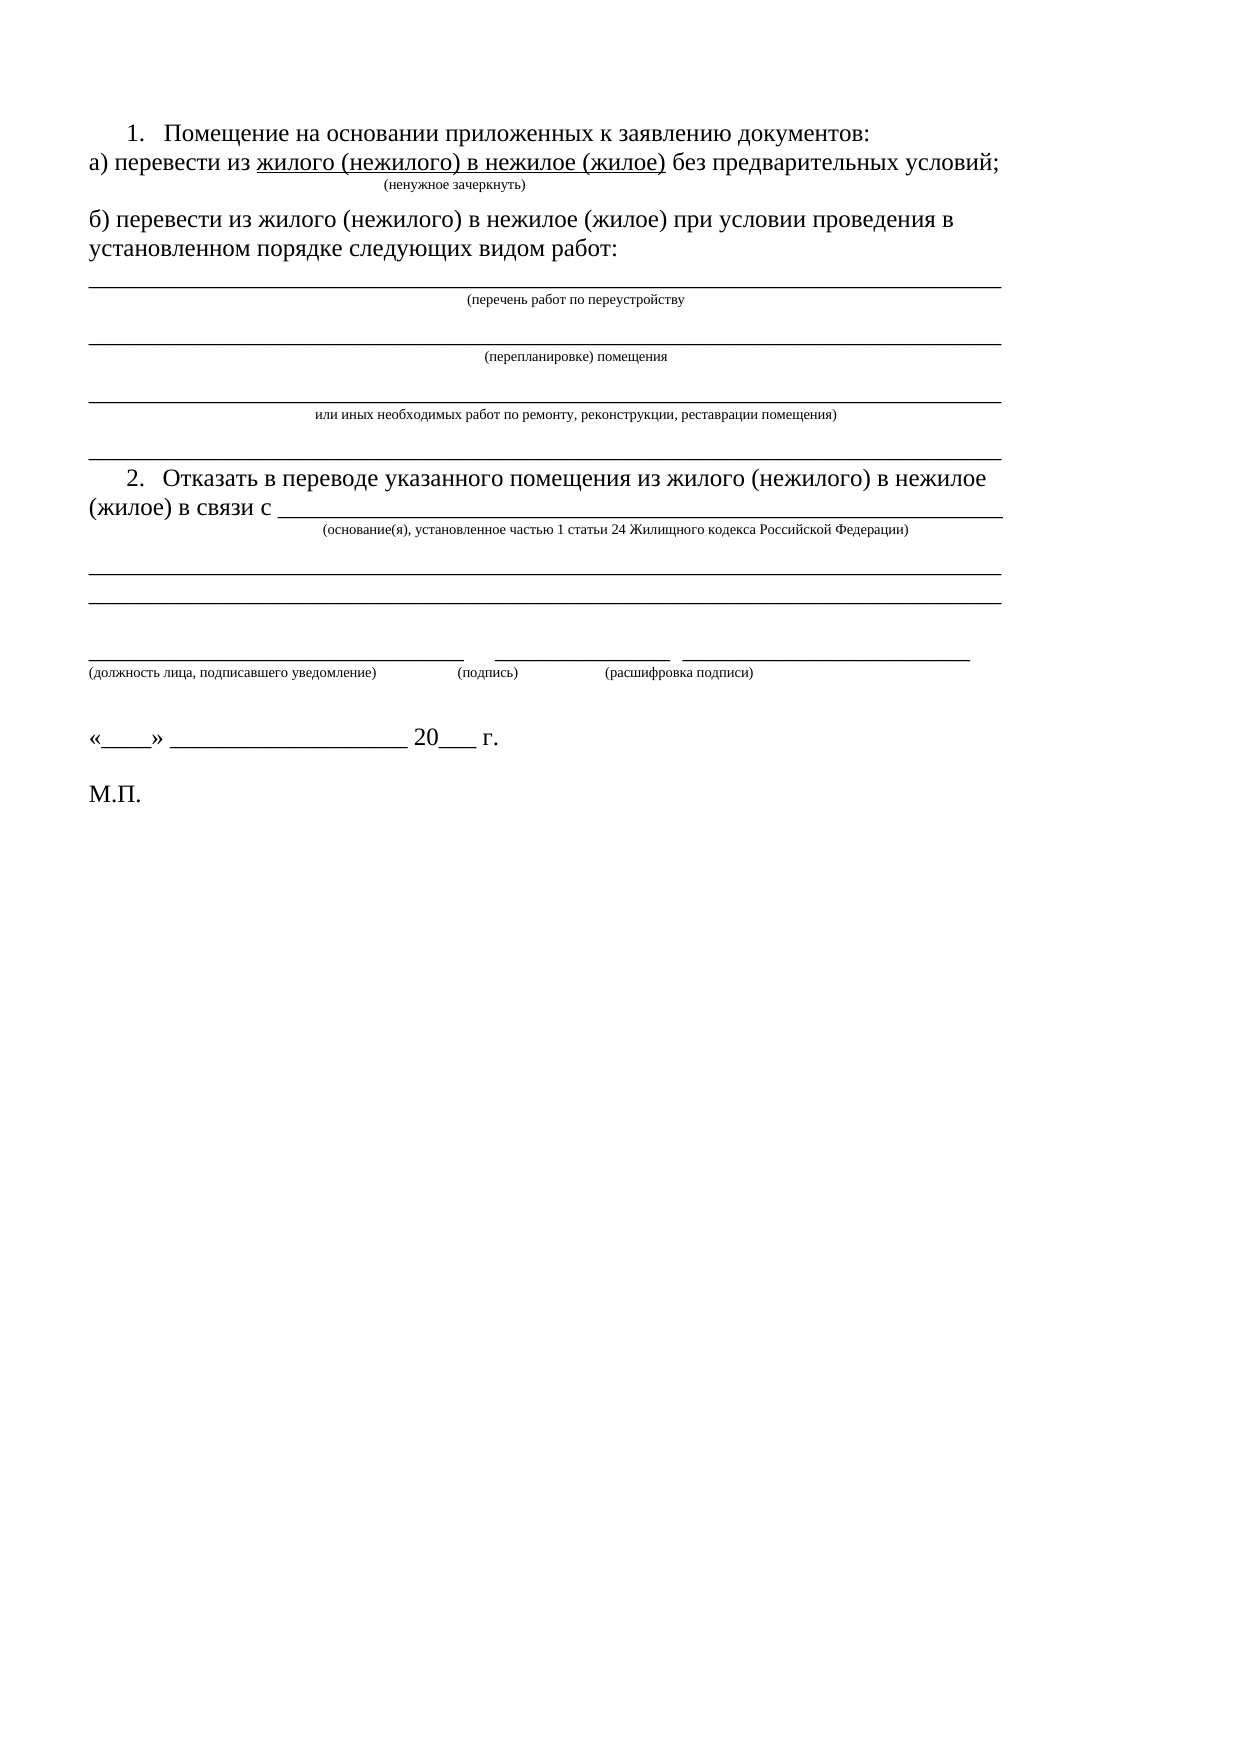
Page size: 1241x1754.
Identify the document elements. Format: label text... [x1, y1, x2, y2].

text _________________________________________________________________________ [89, 377, 1063, 406]
text ______________________________ ______________ _______________________ [89, 636, 1063, 664]
text _________________________________________________________________________ [89, 262, 1063, 291]
text _________________________________________________________________________ [89, 319, 1063, 348]
text б) перевести из жилого (нежилого) в нежилое (жилое) при условии проведения в установленном порядке следующих видом работ: [89, 204, 1063, 262]
text (ненужное зачеркнуть) [311, 176, 1063, 204]
text М.П. [89, 779, 1063, 808]
text (должность лица, подписавшего уведомление) (подпись) (расшифровка подписи) [89, 664, 1063, 693]
text (основание(я), установленное частью 1 статьи 24 Жилищного кодекса Российской Федерации) [89, 521, 1063, 549]
text (перепланировке) помещения [89, 348, 1063, 377]
text а) перевести из жилого (нежилого) в нежилое (жилое) без предварительных условий; [89, 147, 1063, 176]
list Помещение на основании приложенных к заявлению документов: [126, 118, 1063, 147]
text _________________________________________________________________________ [89, 434, 1063, 463]
text или иных необходимых работ по ремонту, реконструкции, реставрации помещения) [89, 406, 1063, 434]
text _________________________________________________________________________ [89, 549, 1063, 578]
list Отказать в переводе указанного помещения из жилого (нежилого) в нежилое (жилое) в связи с __________________________________________________________ [89, 463, 1063, 521]
text _________________________________________________________________________ [89, 578, 1063, 607]
text (перечень работ по переустройству [89, 291, 1063, 319]
text «____» ___________________ 20___ г. [89, 722, 1063, 751]
